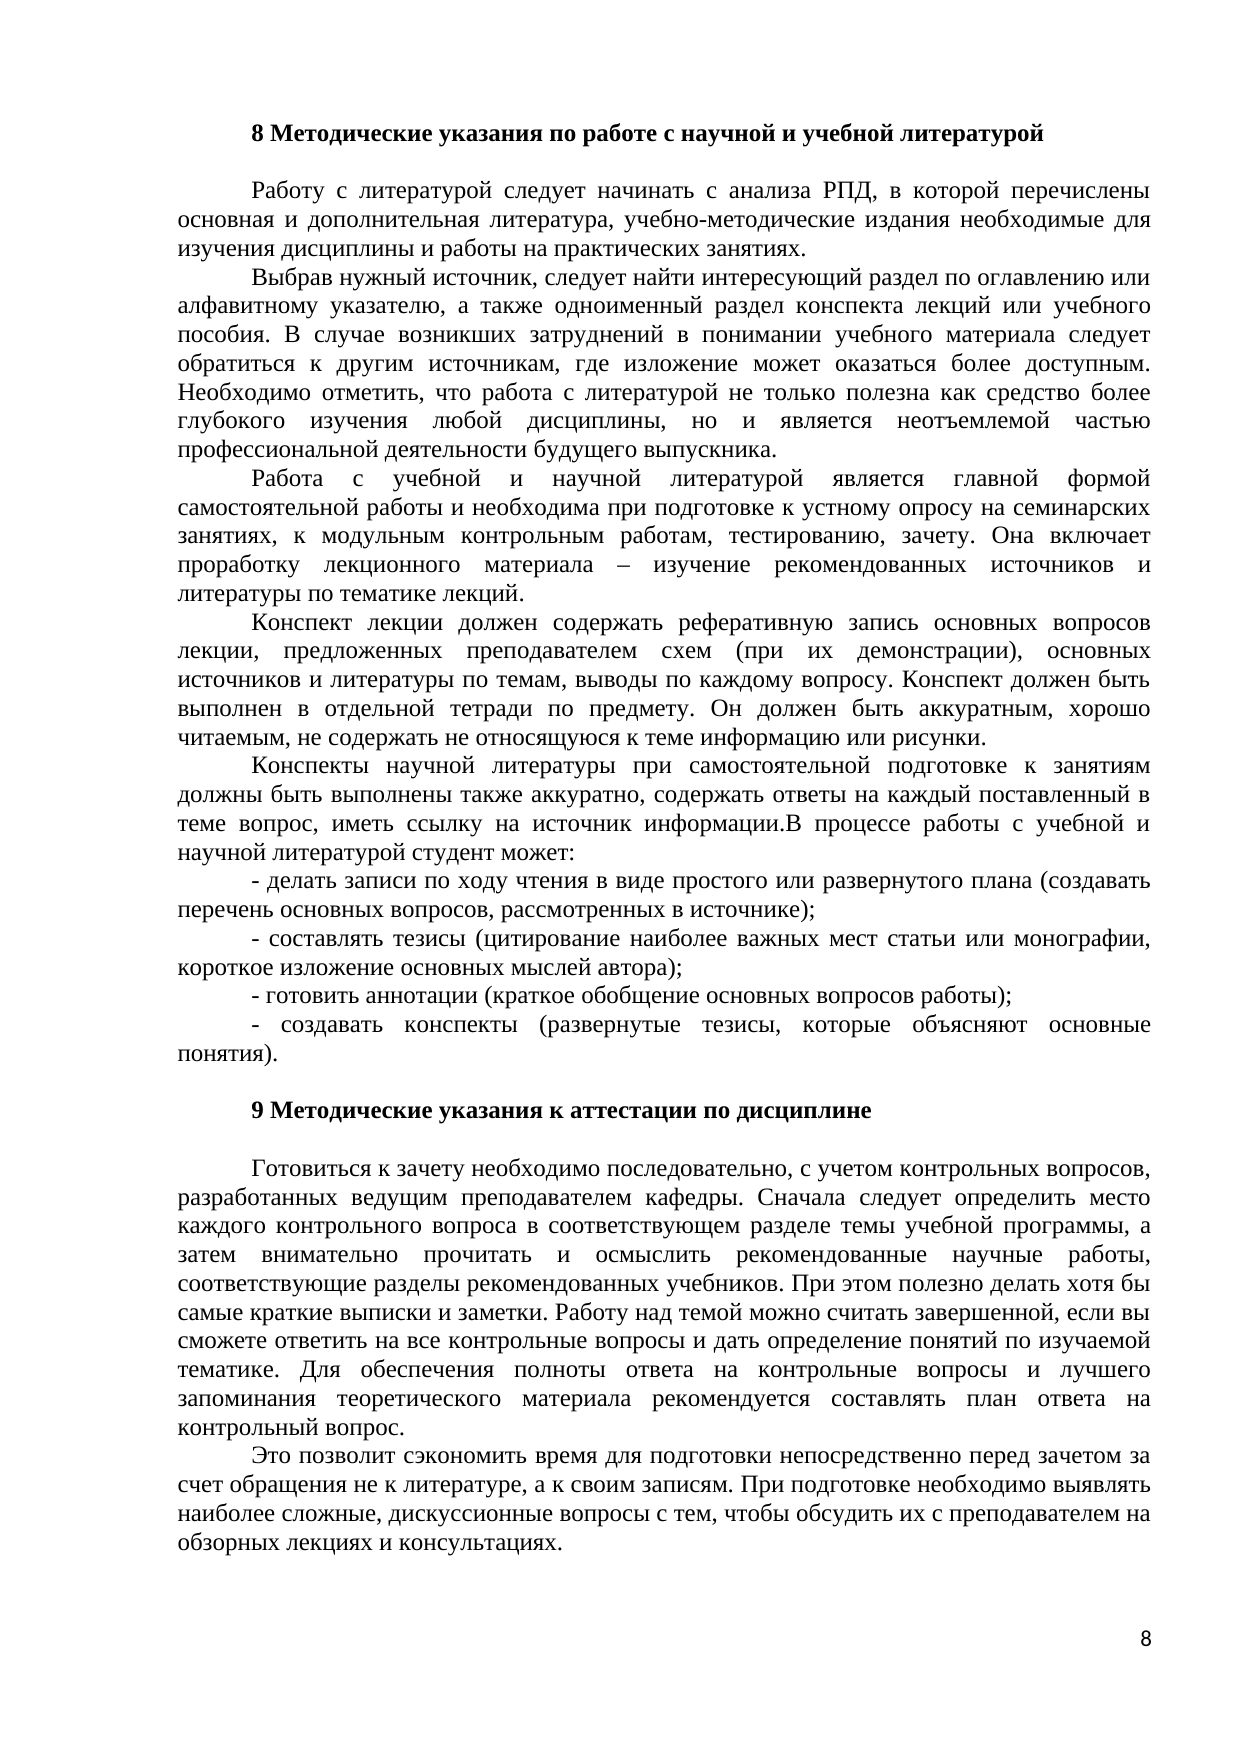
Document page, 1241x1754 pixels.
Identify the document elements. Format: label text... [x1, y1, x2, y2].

text Работа с учебной и научной литературой является главной формой самостоятельной работы и необходима при подготовке к устному опросу на семинарских занятиях, к модульным контрольным работам, тестированию, зачету. Она включает проработку лекционного материала – изучение рекомендованных источников и литературы по тематике лекций. [177, 463, 1152, 607]
text Конспекты научной литературы при самостоятельной подготовке к занятиям должны быть выполнены также аккуратно, содержать ответы на каждый поставленный в теме вопрос, иметь ссылку на источник информации.В процессе работы с учебной и научной литературой студент может: [177, 751, 1152, 866]
text Готовиться к зачету необходимо последовательно, с учетом контрольных вопросов, разработанных ведущим преподавателем кафедры. Сначала следует определить место каждого контрольного вопроса в соответствующем разделе темы учебной программы, а затем внимательно прочитать и осмыслить рекомендованные научные работы, соответствующие разделы рекомендованных учебников. При этом полезно делать хотя бы самые краткие выписки и заметки. Работу над темой можно считать завершенной, если вы сможете ответить на все контрольные вопросы и дать определение понятий по изучаемой тематике. Для обеспечения полноты ответа на контрольные вопросы и лучшего запоминания теоретического материала рекомендуется составлять план ответа на контрольный вопрос. [177, 1153, 1152, 1441]
text - создавать конспекты (развернутые тезисы, которые объясняют основные понятия). [177, 1009, 1152, 1067]
text 8 Методические указания по работе с научной и учебной литературой [177, 118, 1152, 147]
text - готовить аннотации (краткое обобщение основных вопросов работы); [177, 981, 1152, 1009]
text Работу с литературой следует начинать с анализа РПД, в которой перечислены основная и дополнительная литература, учебно-методические издания необходимые для изучения дисциплины и работы на практических занятиях. [177, 176, 1152, 262]
text Конспект лекции должен содержать реферативную запись основных вопросов лекции, предложенных преподавателем схем (при их демонстрации), основных источников и литературы по темам, выводы по каждому вопросу. Конспект должен быть выполнен в отдельной тетради по предмету. Он должен быть аккуратным, хорошо читаемым, не содержать не относящуюся к теме информацию или рисунки. [177, 607, 1152, 751]
text - делать записи по ходу чтения в виде простого или развернутого плана (создавать перечень основных вопросов, рассмотренных в источнике); [177, 866, 1152, 923]
text - составлять тезисы (цитирование наиболее важных мест статьи или монографии, короткое изложение основных мыслей автора); [177, 923, 1152, 981]
text Это позволит сэкономить время для подготовки непосредственно перед зачетом за счет обращения не к литературе, а к своим записям. При подготовке необходимо выявлять наиболее сложные, дискуссионные вопросы с тем, чтобы обсудить их с преподавателем на обзорных лекциях и консультациях. [177, 1441, 1152, 1556]
text 9 Методические указания к аттестации по дисциплине [177, 1096, 1152, 1124]
text Выбрав нужный источник, следует найти интересующий раздел по оглавлению или алфавитному указателю, а также одноименный раздел конспекта лекций или учебного пособия. В случае возникших затруднений в понимании учебного материала следует обратиться к другим источникам, где изложение может оказаться более доступным. Необходимо отметить, что работа с литературой не только полезна как средство более глубокого изучения любой дисциплины, но и является неотъемлемой частью профессиональной деятельности будущего выпускника. [177, 262, 1152, 463]
